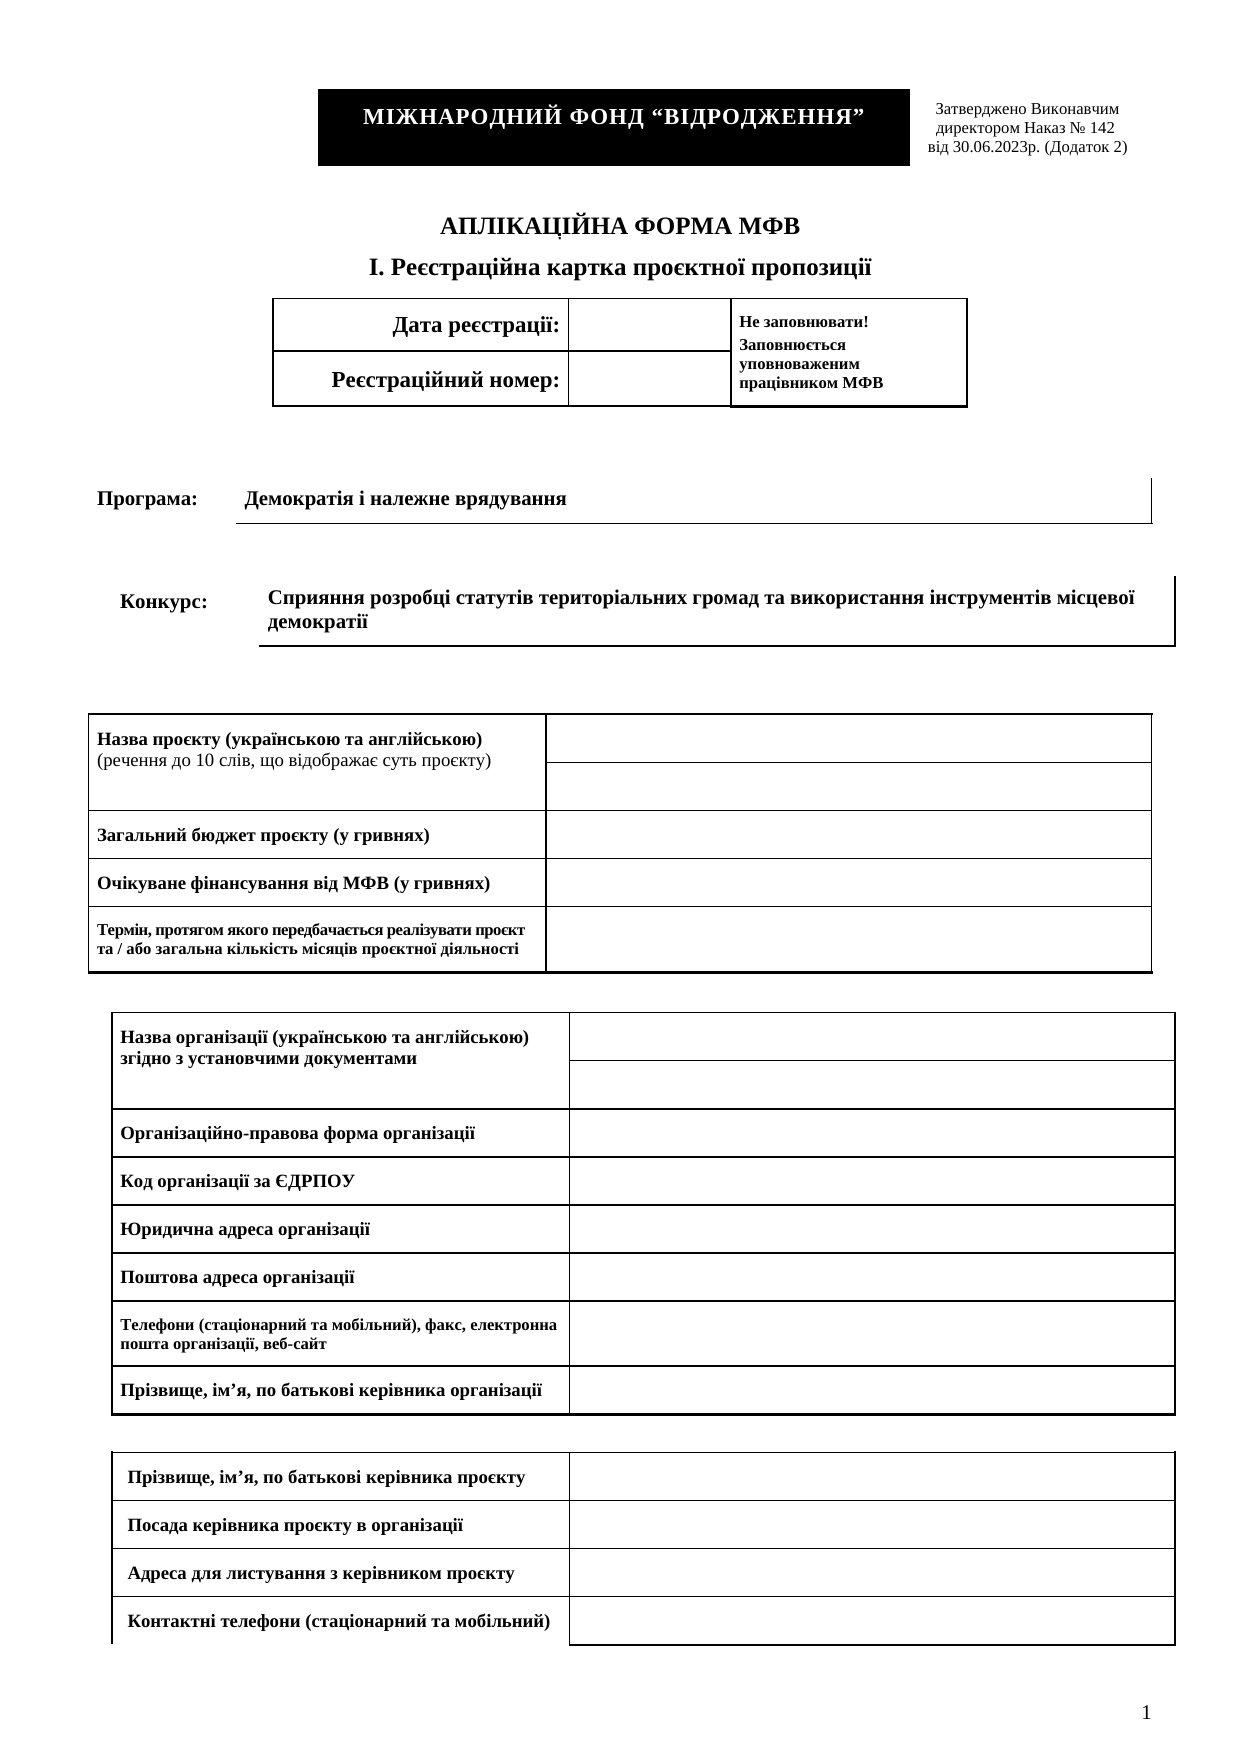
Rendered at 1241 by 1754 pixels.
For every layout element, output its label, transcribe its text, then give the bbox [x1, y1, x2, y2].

table_cell Адреса для листування з керівником проєкту [113, 1549, 569, 1596]
table_cell Організаційно-правова форма організації [113, 1110, 569, 1156]
table_header Назва проєкту (українською та англійською) (речення до 10 слів, що відображає суть проєкту) [89, 715, 545, 809]
table_header МІЖНАРОДНИЙ ФОНД “ВІДРОДЖЕННЯ” [320, 90, 909, 164]
table_cell Очікуване фінансування від МФВ (у гривнях) [89, 859, 545, 906]
table_cell Код організації за ЄДРПОУ [113, 1158, 569, 1204]
table_cell [547, 763, 1151, 809]
table_cell [570, 1254, 1174, 1300]
table_cell [570, 1061, 1174, 1108]
table_cell Поштова адреса організації [113, 1254, 569, 1300]
table_cell [570, 1158, 1174, 1204]
table_cell [570, 1110, 1174, 1156]
table_cell Контактні телефони (стаціонарний та мобільний) [113, 1597, 569, 1644]
table_cell [569, 352, 730, 405]
table_cell Посада керівника проєкту в організації [113, 1501, 569, 1548]
table_cell Загальний бюджет проєкту (у гривнях) [89, 811, 545, 858]
table_header Сприяння розробці статутів територіальних громад та використання інструментів місцевої демократії [259, 576, 1174, 645]
table_header [547, 715, 1151, 761]
table_cell Телефони (стаціонарний та мобільний), факс, електронна пошта організації, веб-сайт [113, 1302, 569, 1365]
table_header Дата реєстрації: [274, 299, 568, 350]
table_cell [547, 859, 1151, 906]
table_header Назва організації (українською та англійською) згідно з установчими документами [113, 1013, 569, 1108]
table_cell [547, 811, 1151, 858]
table_header Прізвище, ім’я, по батькові керівника проєкту [113, 1453, 569, 1499]
table_cell Прізвище, ім’я, по батькові керівника організації [113, 1367, 569, 1413]
table_header Не заповнювати! Заповнюється уповноваженим працівником МФВ [732, 299, 966, 405]
table_cell [570, 1367, 1174, 1413]
text І. Реєстраційна картка проєктної пропозиції [89, 252, 1152, 281]
table_header [569, 299, 730, 350]
table_cell [570, 1206, 1174, 1252]
table_cell [570, 1549, 1174, 1596]
table_cell [547, 907, 1151, 971]
table_header Конкурс: [112, 576, 259, 645]
table_cell [570, 1501, 1174, 1548]
table_cell Реєстраційний номер: [274, 352, 568, 405]
table_header [570, 1013, 1174, 1060]
table_header Затверджено Виконавчим директором Наказ № 142 від 30.06.2023р. (Додаток 2) [910, 89, 1146, 164]
table_header [570, 1453, 1174, 1499]
table_cell Термін, протягом якого передбачається реалізувати проєкт та / або загальна кількість місяців проєктної діяльності [89, 907, 545, 971]
table_cell Юридична адреса організації [113, 1206, 569, 1252]
text АПЛІКАЦІЙНА ФОРМА МФВ [89, 211, 1152, 239]
table_cell [570, 1302, 1174, 1365]
table_header Демократія і належне врядування [236, 478, 1151, 522]
table_header Програма: [89, 478, 236, 522]
table_cell [570, 1597, 1174, 1644]
